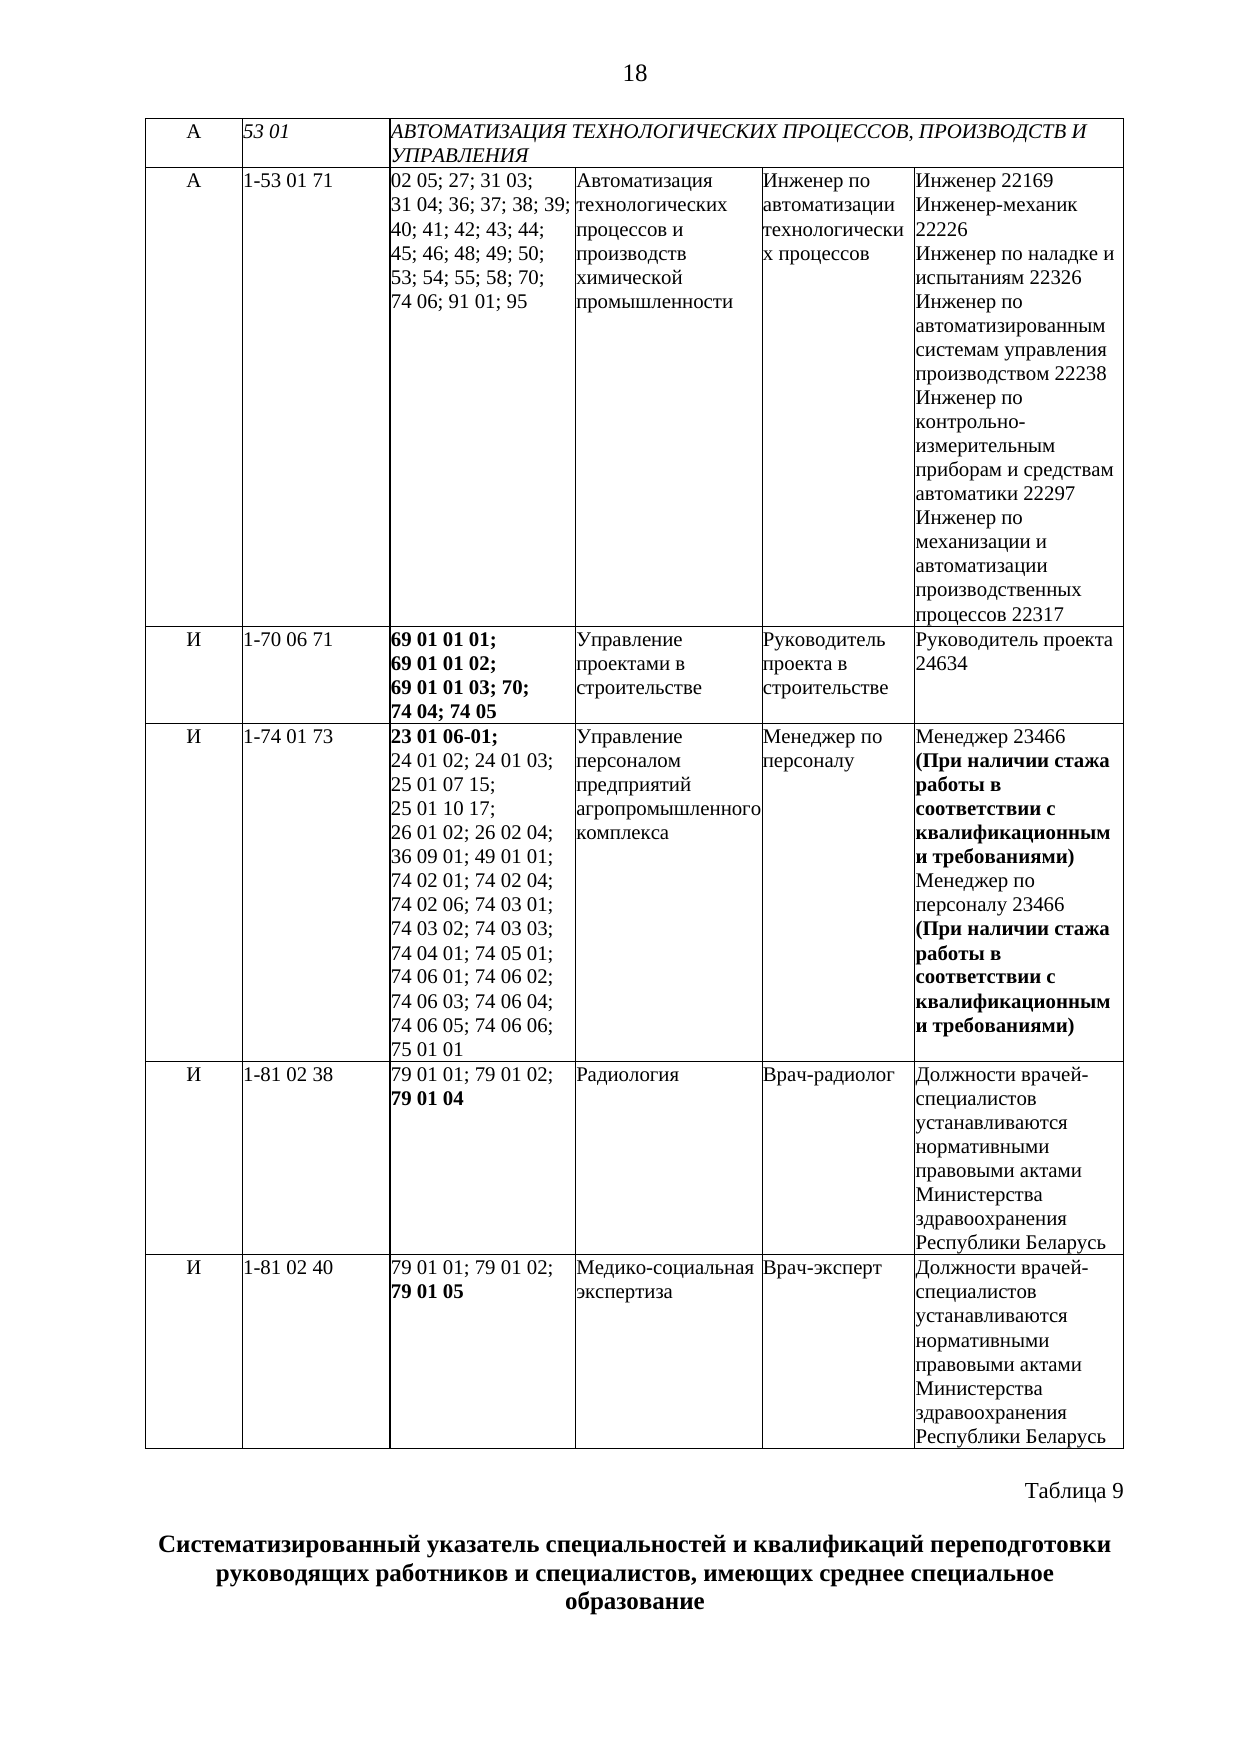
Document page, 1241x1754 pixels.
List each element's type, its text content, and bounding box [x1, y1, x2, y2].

table_cell Управление проектами в строительстве [576, 627, 762, 723]
table_cell 02 05; 27; 31 03; 31 04; 36; 37; 38; 39; 40; 41; 42; 43; 44; 45; 46; 48; 49; 50; 53; 54; 55; 58; 70; 74 06; 91 01; 95 [391, 168, 575, 626]
table_cell И [146, 1255, 242, 1448]
table_cell Автоматизация технологических процессов и производств химической промышленности [576, 168, 762, 626]
table_cell Должности врачей-специалистов устанавливаются нормативными правовыми актами Министерства здравоохранения Республики Беларусь [915, 1255, 1123, 1448]
table_cell Должности врачей-специалистов устанавливаются нормативными правовыми актами Министерства здравоохранения Республики Беларусь [915, 1062, 1123, 1254]
table_cell 1-53 01 71 [243, 168, 389, 626]
table_cell Инженер по автоматизации технологических процессов [763, 168, 914, 626]
table_cell А [146, 119, 242, 167]
table_cell АВТОМАТИЗАЦИЯ ТЕХНОЛОГИЧЕСКИХ ПРОЦЕССОВ, ПРОИЗВОДСТВ И УПРАВЛЕНИЯ [391, 119, 1123, 167]
table_cell А [146, 168, 242, 626]
table_cell Врач-эксперт [763, 1255, 914, 1448]
table_cell 69 01 01 01; 69 01 01 02; 69 01 01 03; 70; 74 04; 74 05 [391, 627, 575, 723]
table_cell И [146, 724, 242, 1061]
table_cell 79 01 01; 79 01 02; 79 01 04 [391, 1062, 575, 1254]
table_cell И [146, 1062, 242, 1254]
table_cell Руководитель проекта 24634 [915, 627, 1123, 723]
table_cell 1-70 06 71 [243, 627, 389, 723]
table_cell Медико-социальная экспертиза [576, 1255, 762, 1448]
table_cell 1-74 01 73 [243, 724, 389, 1061]
table_cell Управление персоналом предприятий агропромышленного комплекса [576, 724, 762, 1061]
table_cell 53 01 [243, 119, 389, 167]
table_cell Менеджер 23466 (При наличии стажа работы в соответствии с квалификационными требованиями) Менеджер по персоналу 23466 (При наличии стажа работы в соответствии с квалификационными требованиями) [915, 724, 1123, 1061]
table_cell 1-81 02 40 [243, 1255, 389, 1448]
table_cell 23 01 06-01; 24 01 02; 24 01 03; 25 01 07 15; 25 01 10 17; 26 01 02; 26 02 04; 36 09 01; 49 01 01; 74 02 01; 74 02 04; 74 02 06; 74 03 01; 74 03 02; 74 03 03; 74 04 01; 74 05 01; 74 06 01; 74 06 02; 74 06 03; 74 06 04; 74 06 05; 74 06 06; 75 01 01 [391, 724, 575, 1061]
table_cell Руководитель проекта в строительстве [763, 627, 914, 723]
table_cell 79 01 01; 79 01 02; 79 01 05 [391, 1255, 575, 1448]
table_cell Врач-радиолог [763, 1062, 914, 1254]
table_cell И [146, 627, 242, 723]
text Систематизированный указатель специальностей и квалификаций переподготовки руководящих работников и специалистов, имеющих среднее специальное образование [146, 1529, 1123, 1615]
text Таблица 9 [146, 1478, 1123, 1504]
table_cell Радиология [576, 1062, 762, 1254]
table_cell Инженер 22169 Инженер-механик 22226 Инженер по наладке и испытаниям 22326 Инженер по автоматизированным системам управления производством 22238 Инженер по контрольно-измерительным приборам и средствам автоматики 22297 Инженер по механизации и автоматизации производственных процессов 22317 [915, 168, 1123, 626]
table_cell 1-81 02 38 [243, 1062, 389, 1254]
table_cell Менеджер по персоналу [763, 724, 914, 1061]
